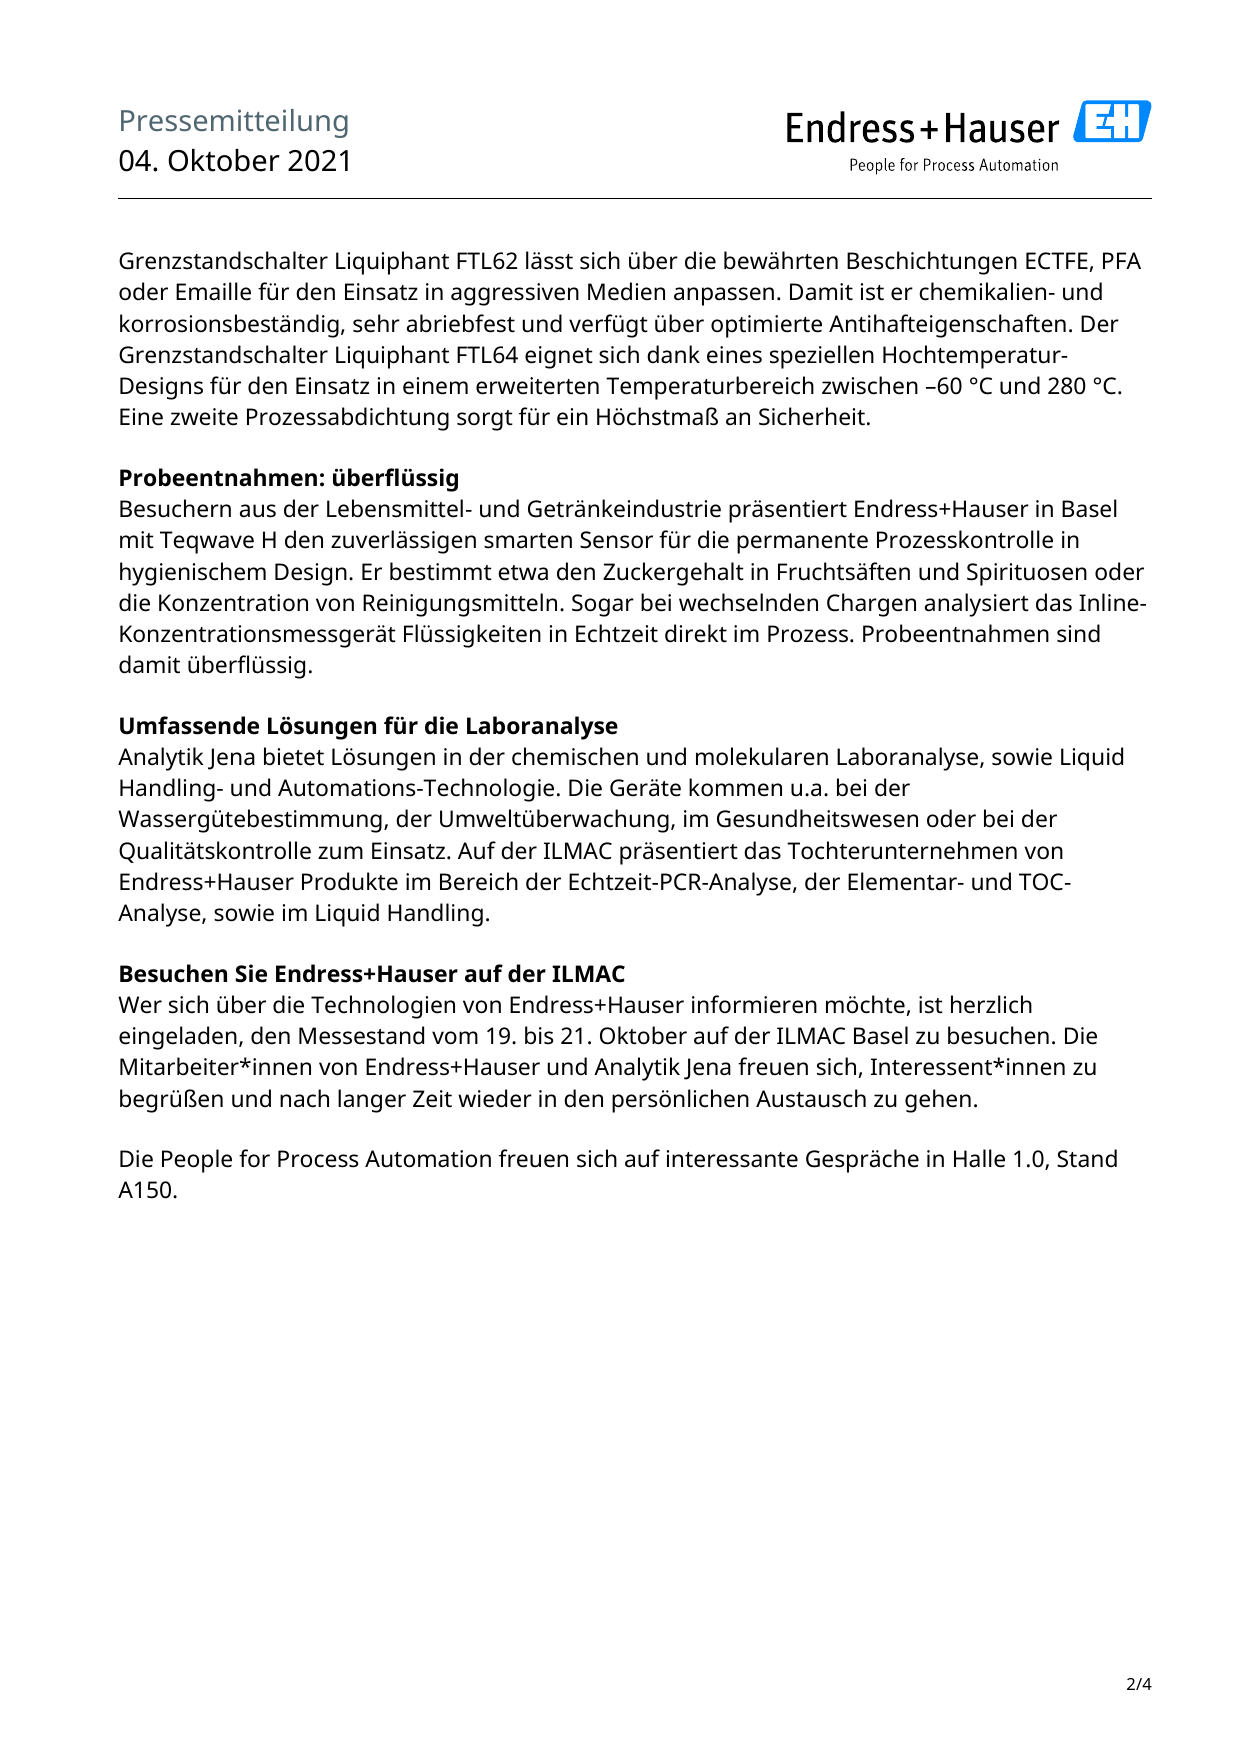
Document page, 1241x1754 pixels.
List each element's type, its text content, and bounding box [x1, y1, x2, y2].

text Umfassende Lösungen für die Laboranalyse Analytik Jena bietet Lösungen in der chemischen und molekularen Laboranalyse, sowie Liquid Handling- und Automations-Technologie. Die Geräte kommen u.a. bei der Wassergütebestimmung, der Umweltüberwachung, im Gesundheitswesen oder bei der Qualitätskontrolle zum Einsatz. Auf der ILMAC präsentiert das Tochterunternehmen von Endress+Hauser Produkte im Bereich der Echtzeit-PCR-Analyse, der Elementar- und TOC-Analyse, sowie im Liquid Handling. [118, 710, 1152, 928]
title Besuchen Sie Endress+Hauser auf der ILMAC [118, 958, 1152, 989]
text Die People for Process Automation freuen sich auf interessante Gespräche in Halle 1.0, Stand A150. [118, 1143, 1152, 1206]
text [118, 245, 1152, 433]
text Wer sich über die Technologien von Endress+Hauser informieren möchte, ist herzlich eingeladen, den Messestand vom 19. bis 21. Oktober auf der ILMAC Basel zu besuchen. Die Mitarbeiter*innen von Endress+Hauser und Analytik Jena freuen sich, Interessent*innen zu begrüßen und nach langer Zeit wieder in den persönlichen Austausch zu gehen. [118, 989, 1152, 1114]
text Probeentnahmen: überflüssig Besuchern aus der Lebensmittel- und Getränkeindustrie präsentiert Endress+Hauser in Basel mit Teqwave H den zuverlässigen smarten Sensor für die permanente Prozesskontrolle in hygienischem Design. Er bestimmt etwa den Zuckergehalt in Fruchtsäften und Spirituosen oder die Konzentration von Reinigungsmitteln. Sogar bei wechselnden Chargen analysiert das Inline-Konzentrationsmessgerät Flüssigkeiten in Echtzeit direkt im Prozess. Probeentnahmen sind damit überflüssig. [118, 462, 1152, 681]
